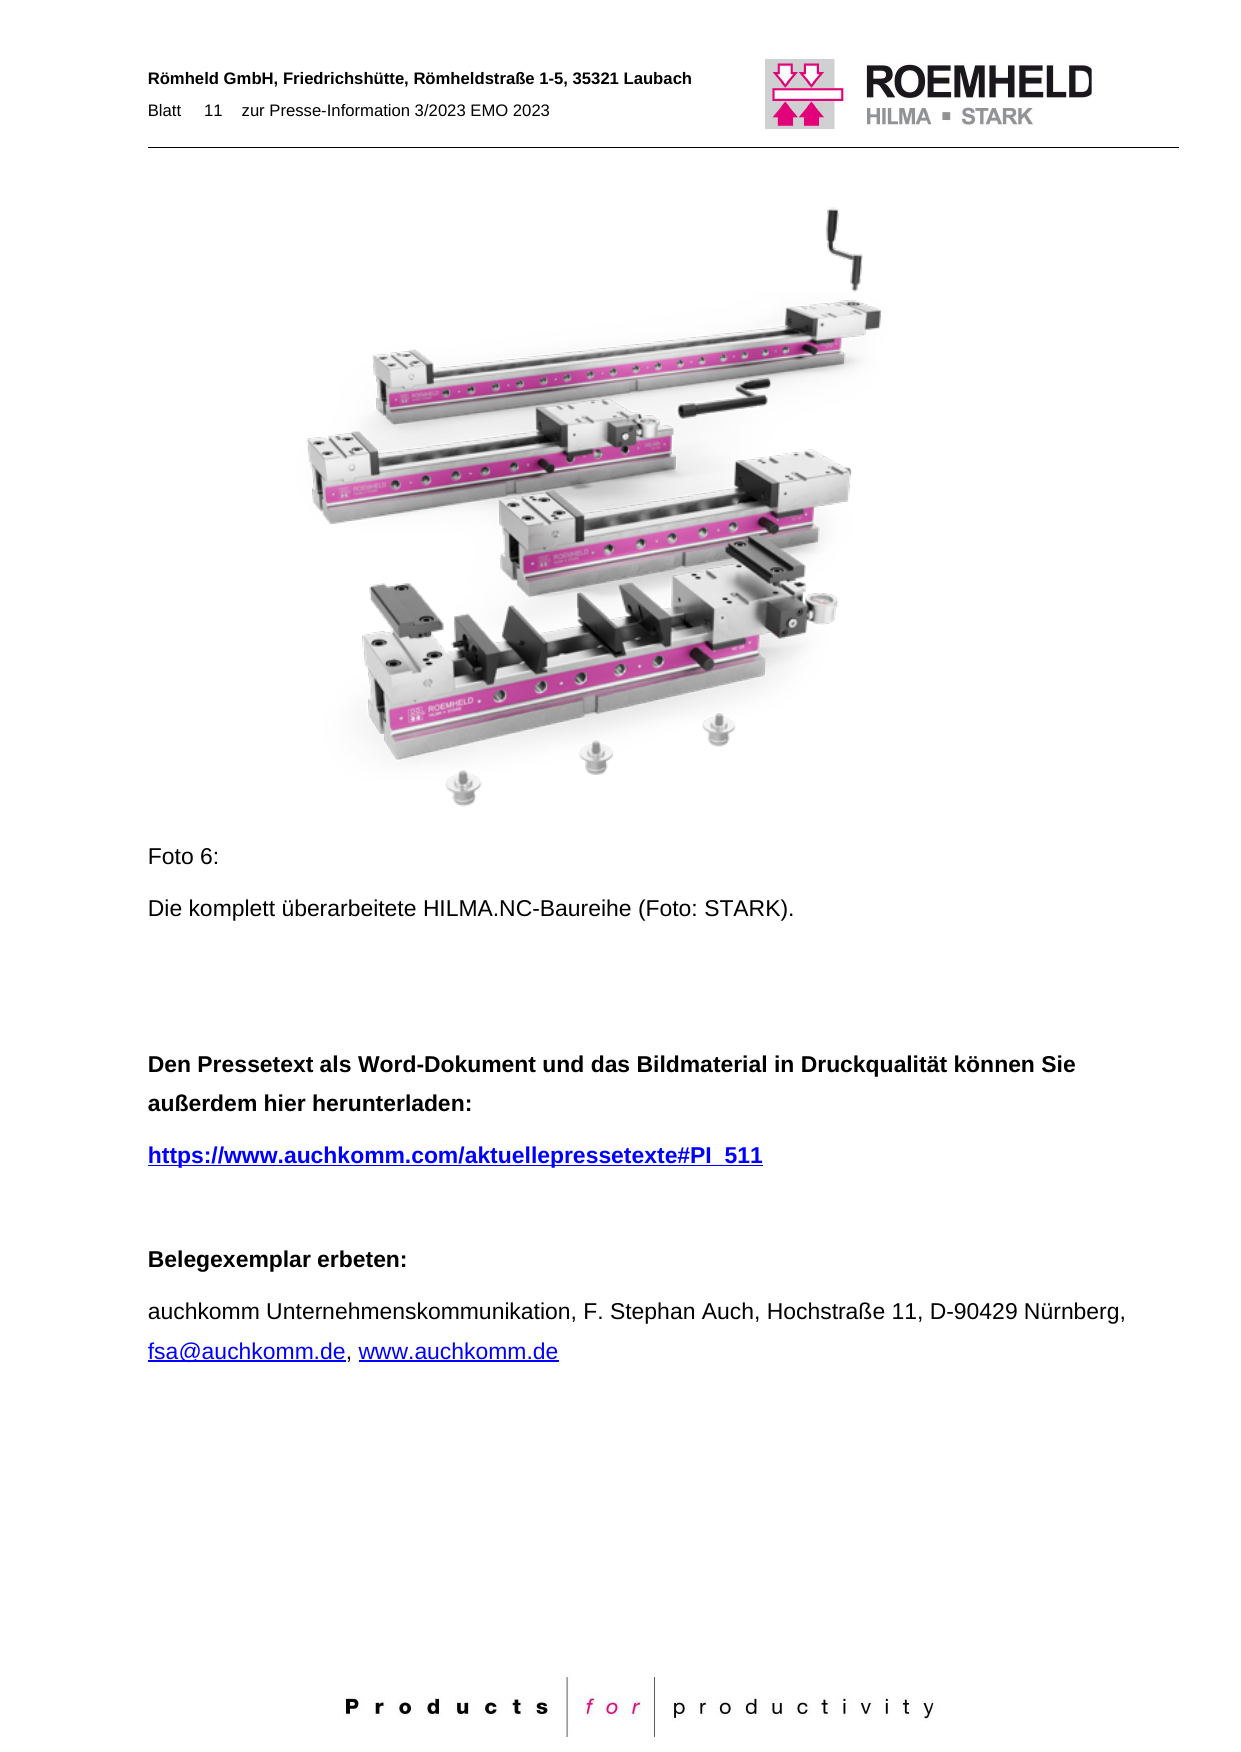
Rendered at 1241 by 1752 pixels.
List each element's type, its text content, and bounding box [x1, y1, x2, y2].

picture [299, 1661, 990, 1747]
text Belegexemplar erbeten: [148, 1246, 1162, 1273]
text Die komplett überarbeitete HILMA.NC-Baureihe (Foto: STARK). [148, 895, 1162, 921]
text Foto 6: [148, 843, 1162, 869]
text https://www.auchkomm.com/aktuellepressetexte#PI_511 [148, 1142, 1162, 1169]
picture [147, 204, 1034, 816]
text auchkomm Unternehmenskommunikation, F. Stephan Auch, Hochstraße 11, D-90429 Nürnberg, fsa@auchkomm.de, www.auchkomm.de [148, 1298, 1162, 1364]
text Den Pressetext als Word-Dokument und das Bildmaterial in Druckqualität können Sie außerdem hier herunterladen: [148, 1051, 1162, 1117]
picture [763, 59, 1092, 128]
